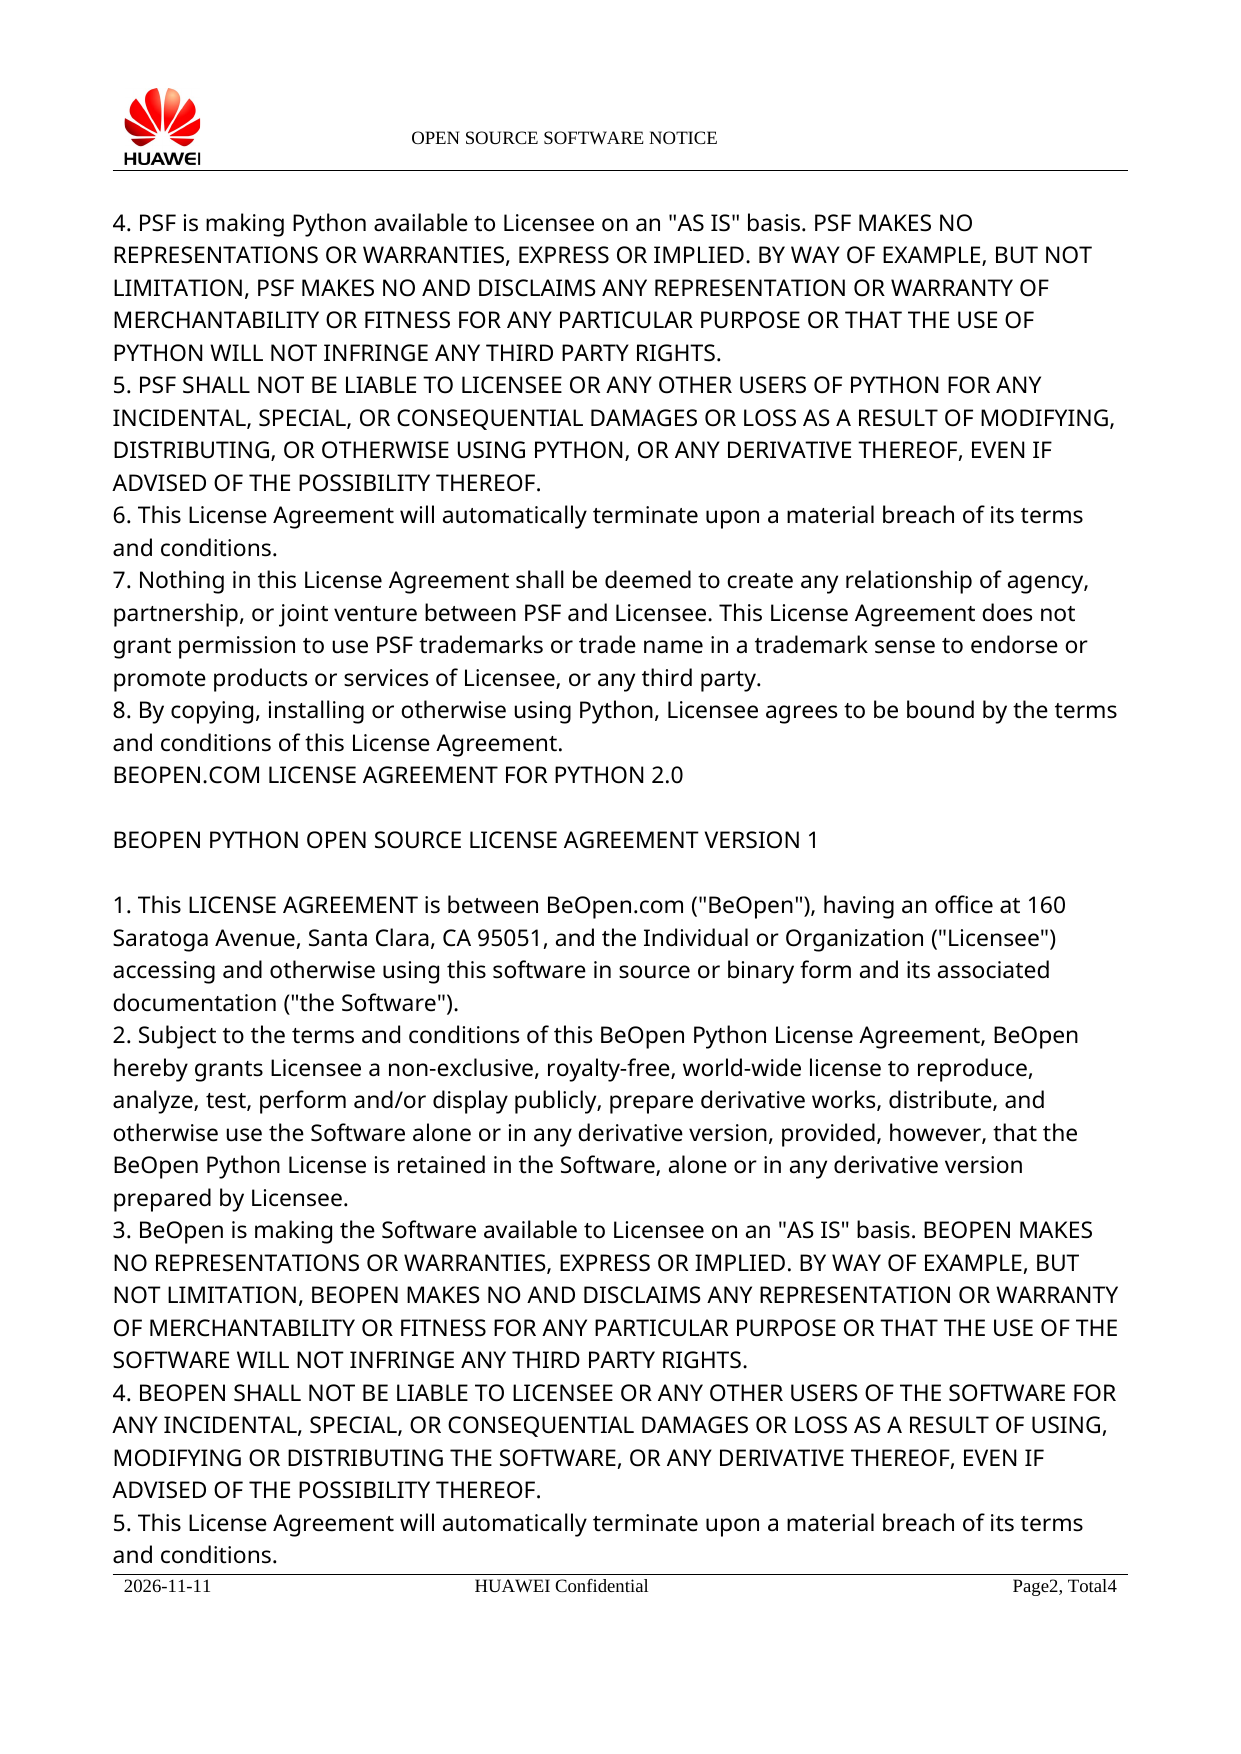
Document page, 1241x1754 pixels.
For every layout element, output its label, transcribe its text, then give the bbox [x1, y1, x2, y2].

text 5. PSF SHALL NOT BE LIABLE TO LICENSEE OR ANY OTHER USERS OF PYTHON FOR ANY INCIDENTAL, SPECIAL, OR CONSEQUENTIAL DAMAGES OR LOSS AS A RESULT OF MODIFYING, DISTRIBUTING, OR OTHERWISE USING PYTHON, OR ANY DERIVATIVE THEREOF, EVEN IF ADVISED OF THE POSSIBILITY THEREOF. [112, 369, 1128, 499]
text 4. PSF is making Python available to Licensee on an "AS IS" basis. PSF MAKES NO REPRESENTATIONS OR WARRANTIES, EXPRESS OR IMPLIED. BY WAY OF EXAMPLE, BUT NOT LIMITATION, PSF MAKES NO AND DISCLAIMS ANY REPRESENTATION OR WARRANTY OF MERCHANTABILITY OR FITNESS FOR ANY PARTICULAR PURPOSE OR THAT THE USE OF PYTHON WILL NOT INFRINGE ANY THIRD PARTY RIGHTS. [112, 206, 1128, 369]
text 3. BeOpen is making the Software available to Licensee on an "AS IS" basis. BEOPEN MAKES NO REPRESENTATIONS OR WARRANTIES, EXPRESS OR IMPLIED. BY WAY OF EXAMPLE, BUT NOT LIMITATION, BEOPEN MAKES NO AND DISCLAIMS ANY REPRESENTATION OR WARRANTY OF MERCHANTABILITY OR FITNESS FOR ANY PARTICULAR PURPOSE OR THAT THE USE OF THE SOFTWARE WILL NOT INFRINGE ANY THIRD PARTY RIGHTS. [112, 1214, 1128, 1376]
text 8. By copying, installing or otherwise using Python, Licensee agrees to be bound by the terms and conditions of this License Agreement. [112, 694, 1128, 759]
text 4. BEOPEN SHALL NOT BE LIABLE TO LICENSEE OR ANY OTHER USERS OF THE SOFTWARE FOR ANY INCIDENTAL, SPECIAL, OR CONSEQUENTIAL DAMAGES OR LOSS AS A RESULT OF USING, MODIFYING OR DISTRIBUTING THE SOFTWARE, OR ANY DERIVATIVE THEREOF, EVEN IF ADVISED OF THE POSSIBILITY THEREOF. [112, 1376, 1128, 1506]
text BEOPEN.COM LICENSE AGREEMENT FOR PYTHON 2.0 [112, 759, 1128, 791]
text 6. This License Agreement will automatically terminate upon a material breach of its terms and conditions. [112, 499, 1128, 564]
text 5. This License Agreement will automatically terminate upon a material breach of its terms and conditions. [112, 1506, 1128, 1571]
picture [124, 88, 201, 165]
text 2. Subject to the terms and conditions of this BeOpen Python License Agreement, BeOpen hereby grants Licensee a non-exclusive, royalty-free, world-wide license to reproduce, analyze, test, perform and/or display publicly, prepare derivative works, distribute, and otherwise use the Software alone or in any derivative version, provided, however, that the BeOpen Python License is retained in the Software, alone or in any derivative version prepared by Licensee. [112, 1019, 1128, 1214]
text 1. This LICENSE AGREEMENT is between BeOpen.com ("BeOpen"), having an office at 160 Saratoga Avenue, Santa Clara, CA 95051, and the Individual or Organization ("Licensee") accessing and otherwise using this software in source or binary form and its associated documentation ("the Software"). [112, 889, 1128, 1019]
text BEOPEN PYTHON OPEN SOURCE LICENSE AGREEMENT VERSION 1 [112, 824, 1128, 856]
text 7. Nothing in this License Agreement shall be deemed to create any relationship of agency, partnership, or joint venture between PSF and Licensee. This License Agreement does not grant permission to use PSF trademarks or trade name in a trademark sense to endorse or promote products or services of Licensee, or any third party. [112, 564, 1128, 694]
